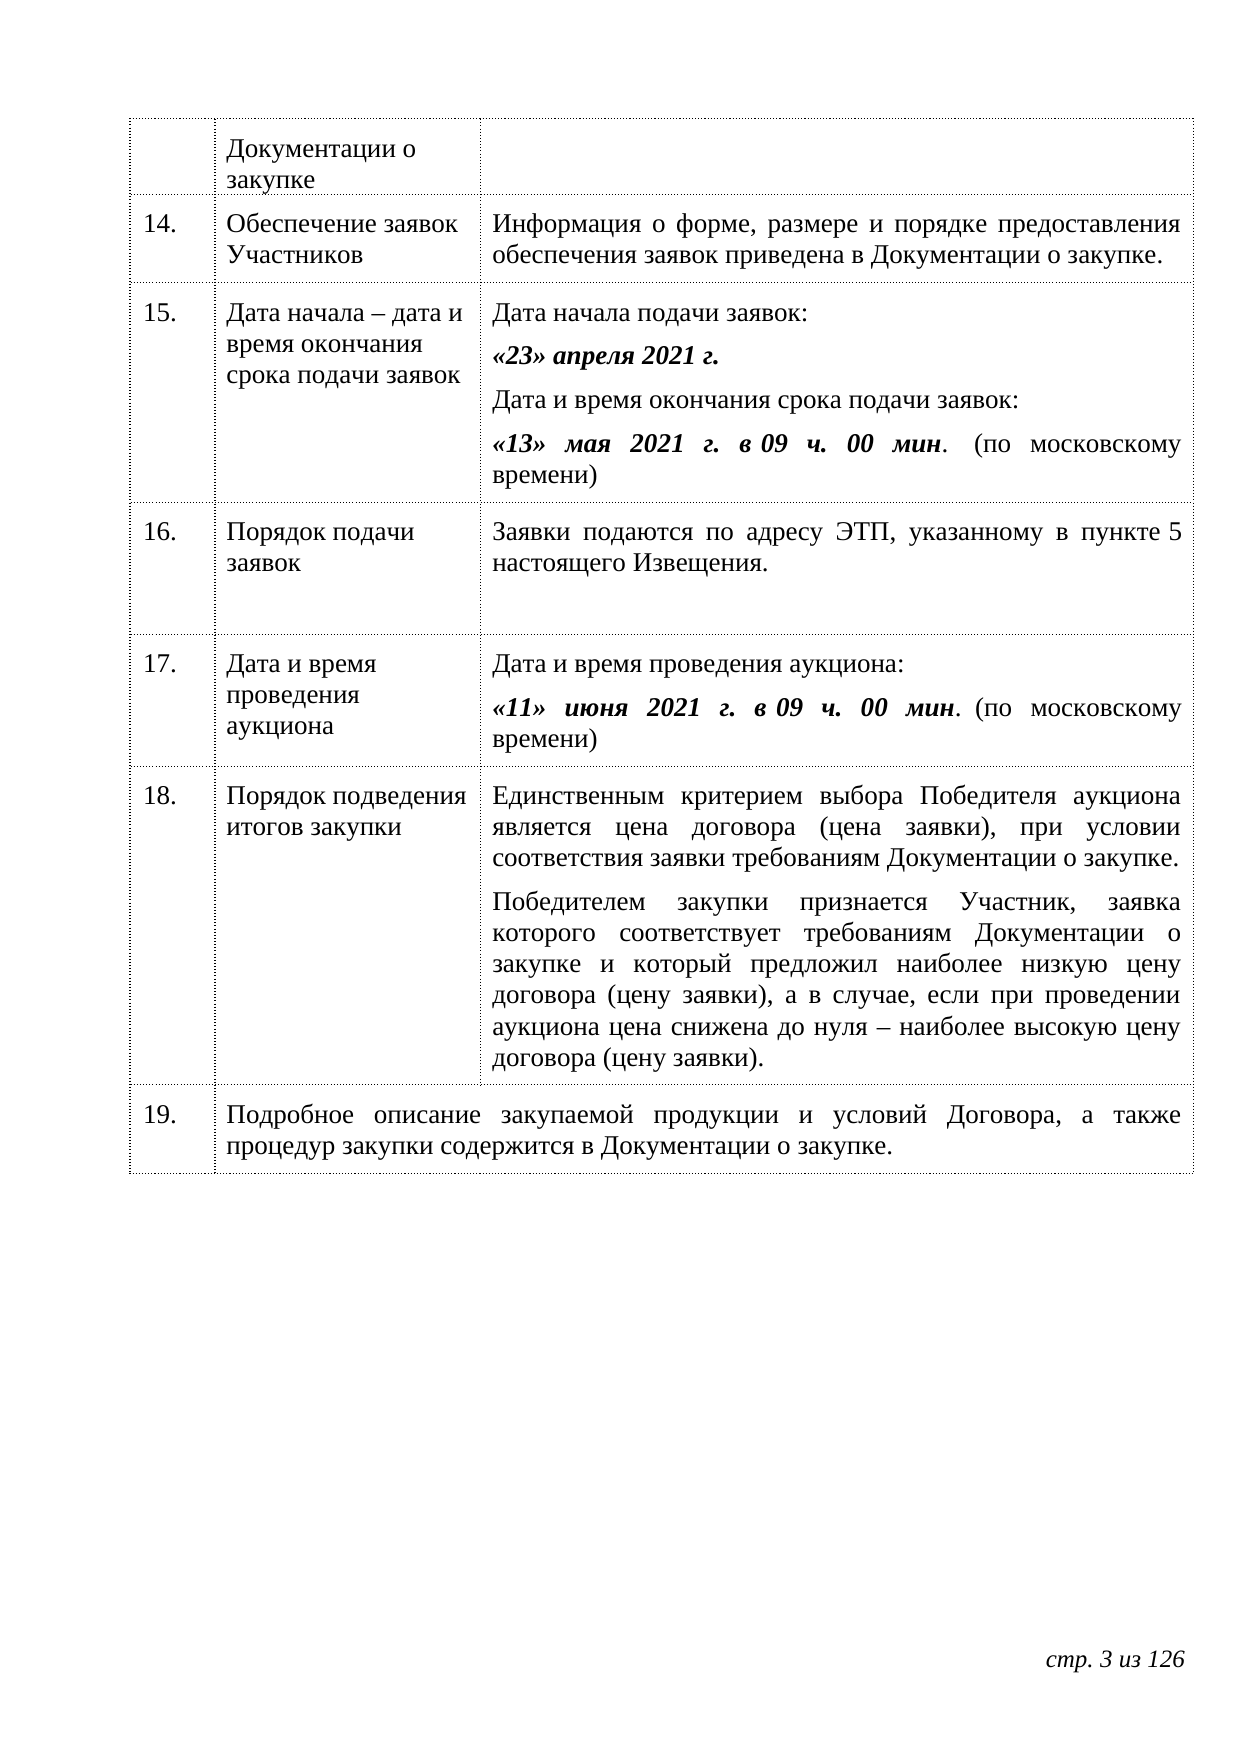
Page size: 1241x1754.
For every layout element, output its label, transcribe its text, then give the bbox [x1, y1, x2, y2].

table_cell [130, 766, 215, 1084]
table_cell Дата и время проведения аукциона [215, 634, 481, 766]
table_cell Заявки подаются по адресу ЭТП, указанному в пункте 5 настоящего Извещения. [481, 502, 1193, 633]
table_cell Не взимается [481, 118, 1193, 194]
table_cell Информация о форме, размере и порядке предоставления обеспечения заявок приведена в Документации о закупке. [481, 194, 1193, 282]
table_cell [130, 502, 215, 633]
table_cell Дата начала – дата и время окончания срока подачи заявок [215, 282, 481, 502]
table_cell [130, 1084, 215, 1173]
table_cell Порядок подведения итогов закупки [215, 766, 481, 1084]
table_cell Обеспечение заявок Участников [215, 194, 481, 282]
table_cell Подробное описание закупаемой продукции и условий Договора, а также процедур закупки содержится в Документации о закупке. [215, 1084, 1193, 1173]
table_cell [130, 282, 215, 502]
table_cell Порядок подачи заявок [215, 502, 481, 633]
table_cell Дата и время проведения аукциона: «11» июня 2021 г. в 09 ч. 00 мин. (по московскому времени) [481, 634, 1193, 766]
table_cell Дата начала подачи заявок: «23» апреля 2021 г. Дата и время окончания срока подачи заявок: «13» мая 2021 г. в 09 ч. 00 мин. (по московскому времени) [481, 282, 1193, 502]
table_cell [130, 634, 215, 766]
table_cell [215, 118, 481, 194]
table_cell [130, 194, 215, 282]
table_cell [130, 118, 215, 194]
table_cell Единственным критерием выбора Победителя аукциона является цена договора (цена заявки), при условии соответствия заявки требованиям Документации о закупке. Победителем закупки признается Участник, заявка которого соответствует требованиям Документации о закупке и который предложил наиболее низкую цену договора (цену заявки), а в случае, если при проведении аукциона цена снижена до нуля – наиболее высокую цену договора (цену заявки). [481, 766, 1193, 1084]
